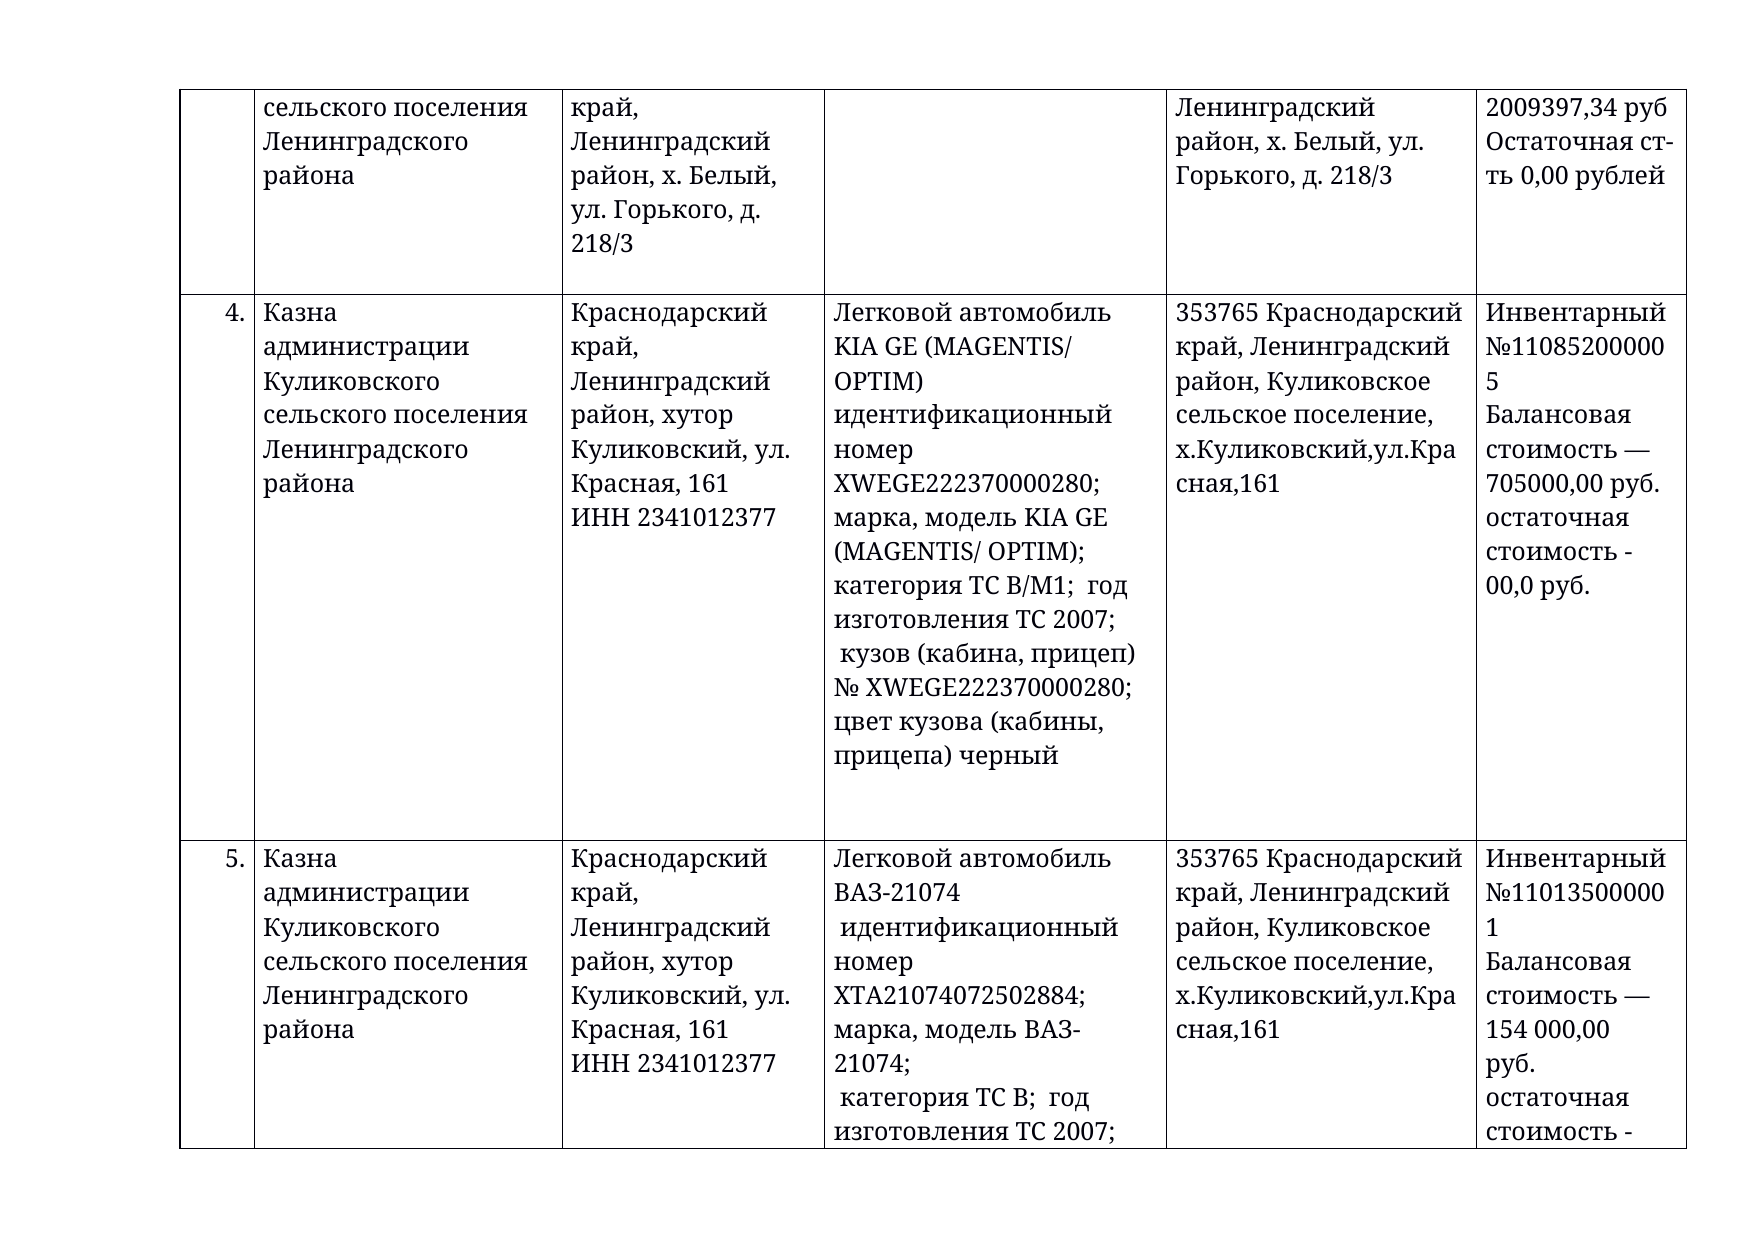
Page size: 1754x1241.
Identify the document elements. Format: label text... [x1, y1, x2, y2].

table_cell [563, 841, 824, 1148]
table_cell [255, 90, 562, 294]
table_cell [255, 841, 562, 1148]
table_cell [1167, 841, 1476, 1148]
table_cell Инвентарный №110852000005 Балансовая стоимость — 705000,00 руб. остаточная стоимость - 00,0 руб. [1477, 295, 1686, 840]
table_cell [563, 90, 824, 294]
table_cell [1477, 90, 1686, 294]
table_cell Краснодарский край, Ленинградский район, хутор Куликовский, ул. Красная, 161 ИНН 2341012377 [563, 295, 824, 840]
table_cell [1167, 90, 1476, 294]
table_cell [825, 90, 1166, 294]
table_cell [181, 295, 254, 840]
table_cell [181, 841, 254, 1148]
table_cell 353765 Краснодарский край, Ленинградский район, Куликовское сельское поселение, х.Куликовский,ул.Красная,161 [1167, 295, 1476, 840]
table_cell Казна администрации Куликовского сельского поселения Ленинградского района [255, 295, 562, 840]
table_cell [181, 90, 254, 294]
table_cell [1477, 841, 1686, 1148]
table_cell Легковой автомобиль KIA GE (MAGENTIS/ OPTIM) идентификационный номер ХWEGE222370000280; марка, модель KIA GE (MAGENTIS/ OPTIM); категория ТС В/M1; год изготовления ТС 2007; кузов (кабина, прицеп) № ХWEGE222370000280; цвет кузова (кабины, прицепа) черный [825, 295, 1166, 840]
